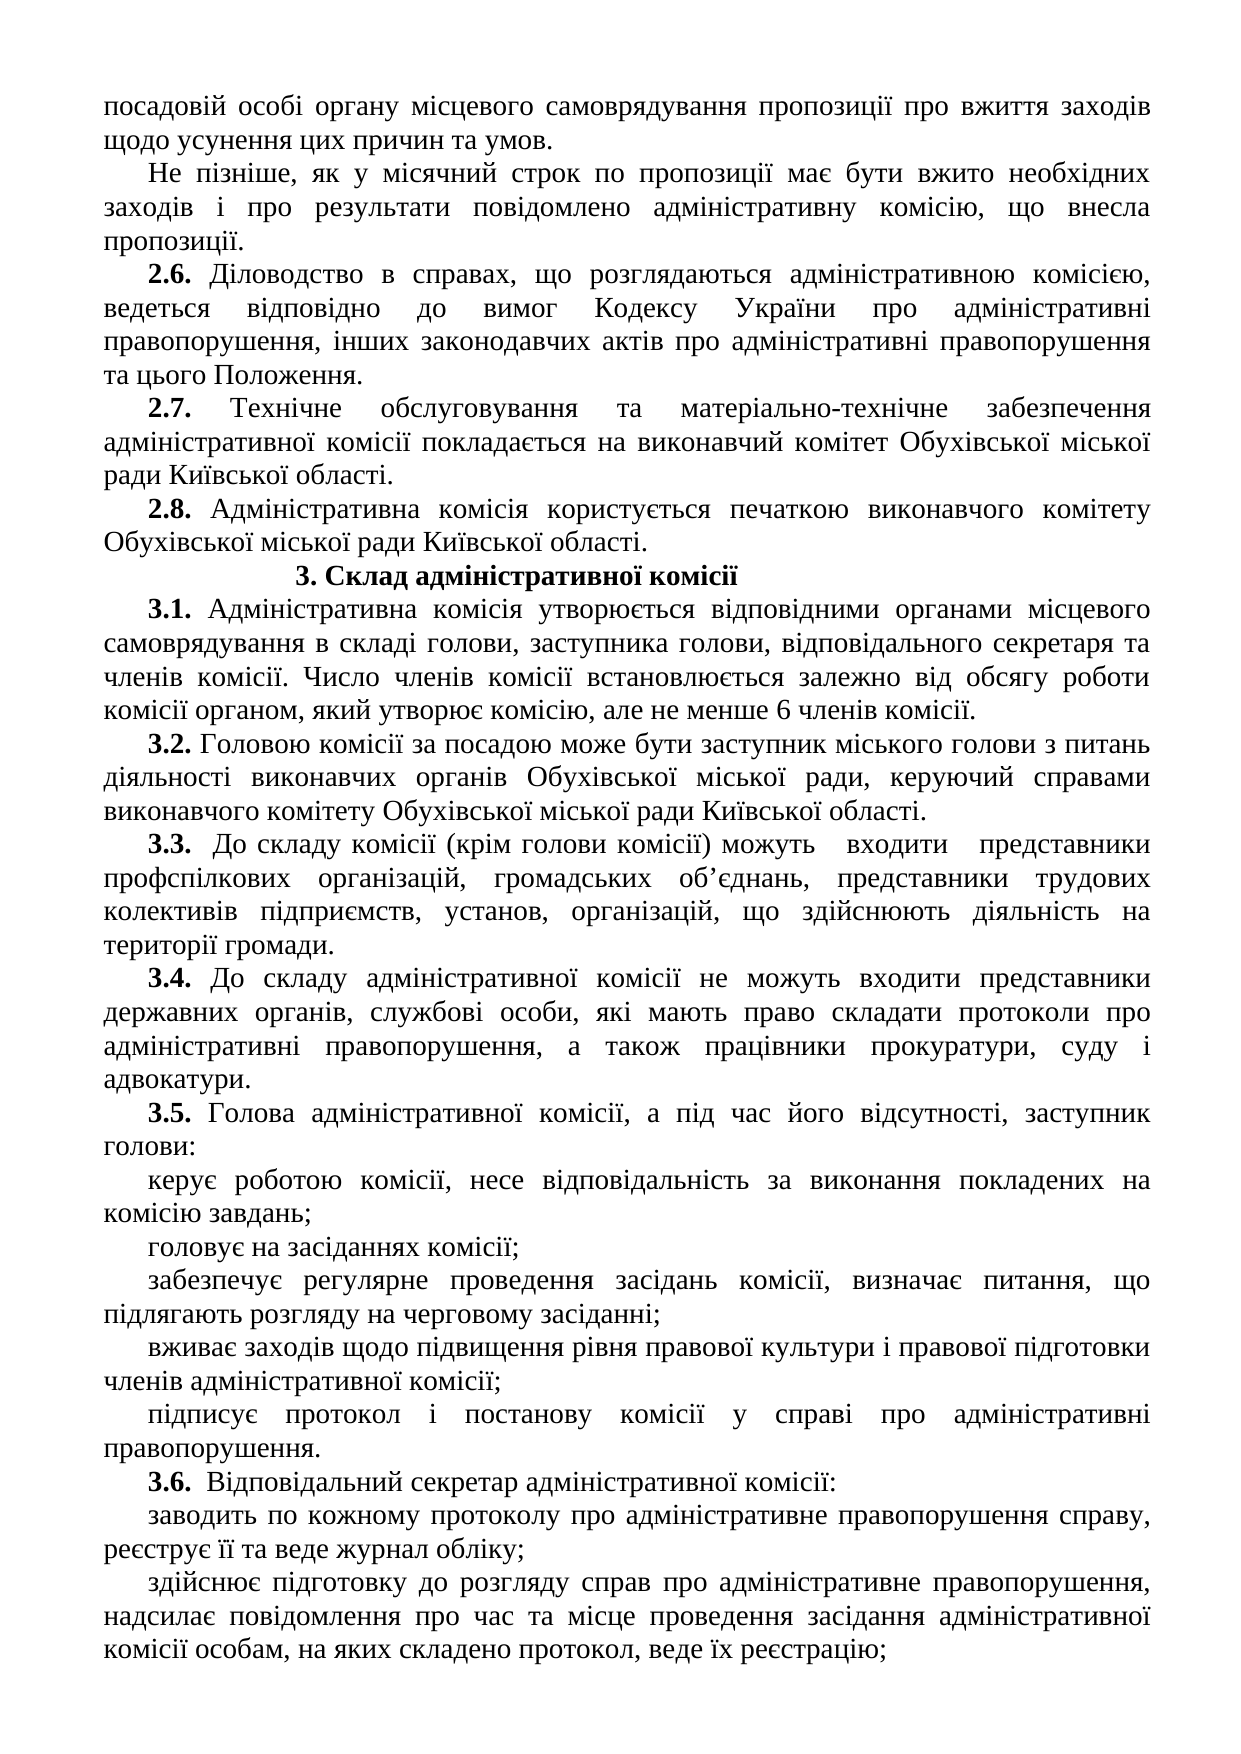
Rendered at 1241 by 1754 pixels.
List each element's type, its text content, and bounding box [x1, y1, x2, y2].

text 3. Склад адміністративної комісії [251, 558, 1152, 592]
text керує роботою комісії, несе відповідальність за виконання покладених на комісію завдань; [103, 1162, 1152, 1229]
text 2.6. Діловодство в справах, що розглядаються адміністративною комісією, ведеться відповідно до вимог Кодексу України про адміністративні правопорушення, інших законодавчих актів про адміністративні правопорушення та цього Положення. [103, 256, 1152, 390]
text 2.8. Адміністративна комісія користується печаткою виконавчого комітету Обухівської міської ради Київської області. [103, 491, 1152, 558]
text підписує протокол і постанову комісії у справі про адміністративні правопорушення. [103, 1397, 1152, 1464]
text 2.7. Технічне обслуговування та матеріально-технічне забезпечення адміністративної комісії покладається на виконавчий комітет Обухівської міської ради Київської області. [103, 390, 1152, 491]
text 3.2. Головою комісії за посадою може бути заступник міського голови з питань діяльності виконавчих органів Обухівської міської ради, керуючий справами виконавчого комітету Обухівської міської ради Київської області. [103, 726, 1152, 826]
text 3.1. Адміністративна комісія утворюється відповідними органами місцевого самоврядування в складі голови, заступника голови, відповідального секретаря та членів комісії. Число членів комісії встановлюється залежно від обсягу роботи комісії органом, який утворює комісію, але не менше 6 членів комісії. [103, 592, 1152, 726]
text 3.3. До складу комісії (крім голови комісії) можуть входити представники профспілкових організацій, громадських об’єднань, представники трудових колективів підприємств, установ, організацій, що здійснюють діяльність на території громади. [103, 826, 1152, 961]
text 3.6. Відповідальний секретар адміністративної комісії: [103, 1464, 1152, 1497]
text заводить по кожному протоколу про адміністративне правопорушення справу, реєструє її та веде журнал обліку; [103, 1497, 1152, 1564]
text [103, 88, 1152, 156]
text забезпечує регулярне проведення засідань комісії, визначає питання, що підлягають розгляду на черговому засіданні; [103, 1262, 1152, 1329]
text здійснює підготовку до розгляду справ про адміністративне правопорушення, надсилає повідомлення про час та місце проведення засідання адміністративної комісії особам, на яких складено протокол, веде їх реєстрацію; [103, 1564, 1152, 1665]
text 3.5. Голова адміністративної комісії, а під час його відсутності, заступник голови: [103, 1095, 1152, 1162]
text Не пізніше, як у місячний строк по пропозиції має бути вжито необхідних заходів і про результати повідомлено адміністративну комісію, що внесла пропозиції. [103, 156, 1152, 256]
text головує на засіданнях комісії; [103, 1229, 1152, 1262]
text 3.4. До складу адміністративної комісії не можуть входити представники державних органів, службові особи, які мають право складати протоколи про адміністративні правопорушення, а також працівники прокуратури, суду і адвокатури. [103, 961, 1152, 1095]
text вживає заходів щодо підвищення рівня правової культури і правової підготовки членів адміністративної комісії; [103, 1329, 1152, 1397]
